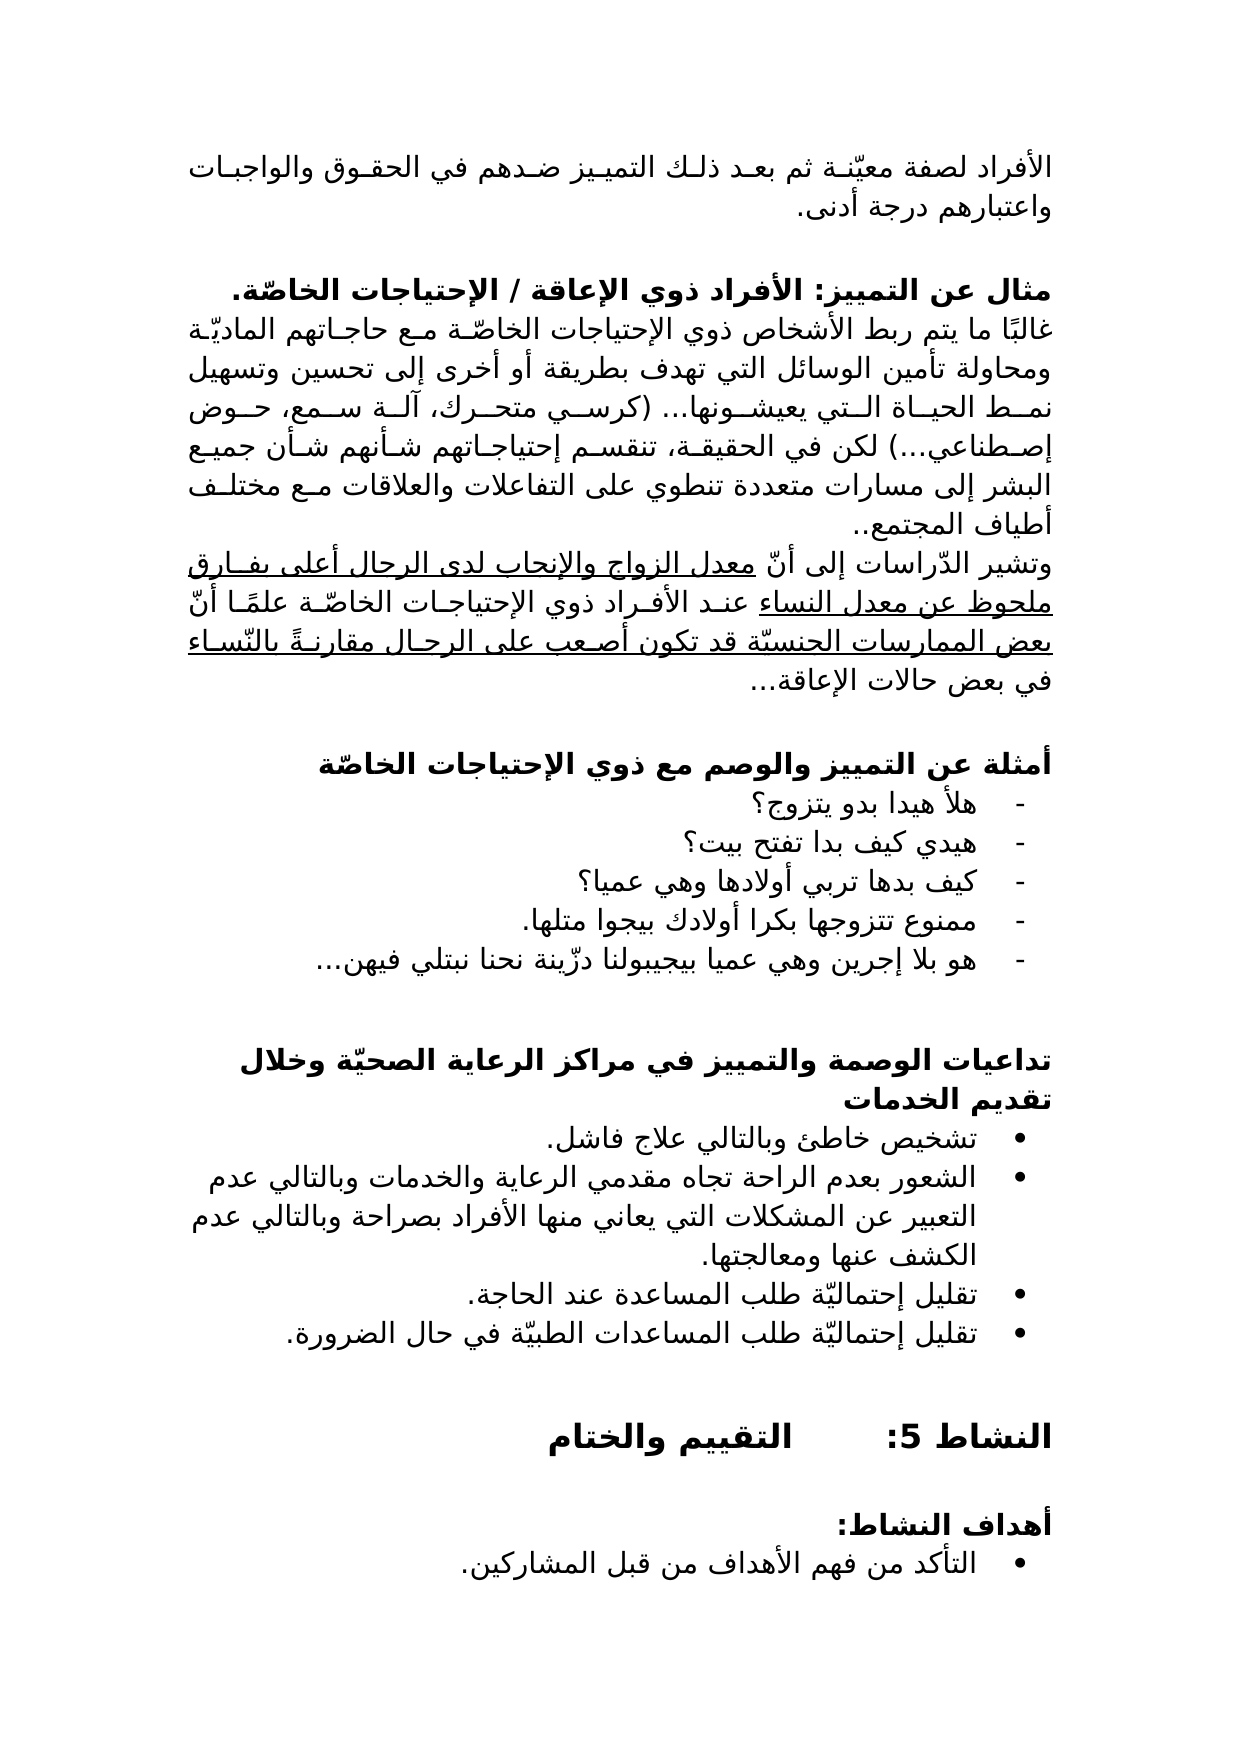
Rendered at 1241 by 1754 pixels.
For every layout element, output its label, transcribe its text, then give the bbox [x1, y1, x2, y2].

text وتشير الدّراسات إلى أنّ معدل الزواج والإنجاب لدى الرجال أعلى بفارق ملحوظ عن معدل النساء عند الأفراد ذوي الإحتياجات الخاصّة علمًا أنّ بعض الممارسات الجنسيّة قد تكون أصعب على الرجال مقارنةً بالنّساء في بعض حالات الإعاقة... [187, 654, 1053, 697]
list تشخيص خاطئ وبالتالي علاج فاشل. [187, 1122, 1015, 1156]
text أمثلة عن التمييز والوصم مع ذوي الإحتياجات الخاصّة [187, 748, 1053, 782]
list هلأ هيدا بدو يتزوج؟ [187, 787, 1015, 821]
text النشاط 5: التقييم والختام [187, 1418, 1053, 1457]
list كيف بدها تربي أولادها وهي عميا؟ [187, 864, 1015, 898]
text غالبًا ما يتم ربط الأشخاص ذوي الإحتياجات الخاصّة مع حاجاتهم الماديّة ومحاولة تأمين الوسائل التي تهدف بطريقة أو أخرى إلى تحسين وتسهيل نمط الحياة التي يعيشونها... (كرسي متحرك، آلة سمع، حوض إصطناعي...) لكن في الحقيقة، تنقسم إحتياجاتهم شأنهم شأن جميع البشر إلى مسارات متعددة تنطوي على التفاعلات والعلاقات مع مختلف أطياف المجتمع.. [187, 312, 1053, 541]
text أهداف النشاط: [187, 1508, 1053, 1542]
text مثال عن التمييز: الأفراد ذوي الإعاقة / الإحتياجات الخاصّة. [187, 273, 1053, 307]
list ممنوع تتزوجها بكرا أولادك بيجوا متلها. [187, 903, 1015, 937]
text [187, 150, 1053, 223]
list تقليل إحتماليّة طلب المساعدات الطبيّة في حال الضرورة. [187, 1316, 1015, 1350]
text وتشير الدّراسات إلى أنّ معدل الزواج والإنجاب لدى الرجال أعلى بفارق ملحوظ عن معدل النساء عند الأفراد ذوي الإحتياجات الخاصّة علمًا أنّ بعض الممارسات الجنسيّة قد تكون أصعب على الرجال مقارنةً بالنّساء في بعض حالات الإعاقة... [187, 546, 1053, 653]
list التأكد من فهم الأهداف من قبل المشاركين. [187, 1547, 1015, 1581]
text تداعيات الوصمة والتمييز في مراكز الرعاية الصحيّة وخلال تقديم الخدمات [187, 1044, 1053, 1117]
list هو بلا إجرين وهي عميا بيجيبولنا دزّينة نحنا نبتلي فيهن... [187, 942, 1015, 976]
list هيدي كيف بدا تفتح بيت؟ [187, 826, 1015, 859]
list الشعور بعدم الراحة تجاه مقدمي الرعاية والخدمات وبالتالي عدم التعبير عن المشكلات التي يعاني منها الأفراد بصراحة وبالتالي عدم الكشف عنها ومعالجتها. [187, 1161, 1015, 1272]
list تقليل إحتماليّة طلب المساعدة عند الحاجة. [187, 1277, 1015, 1311]
